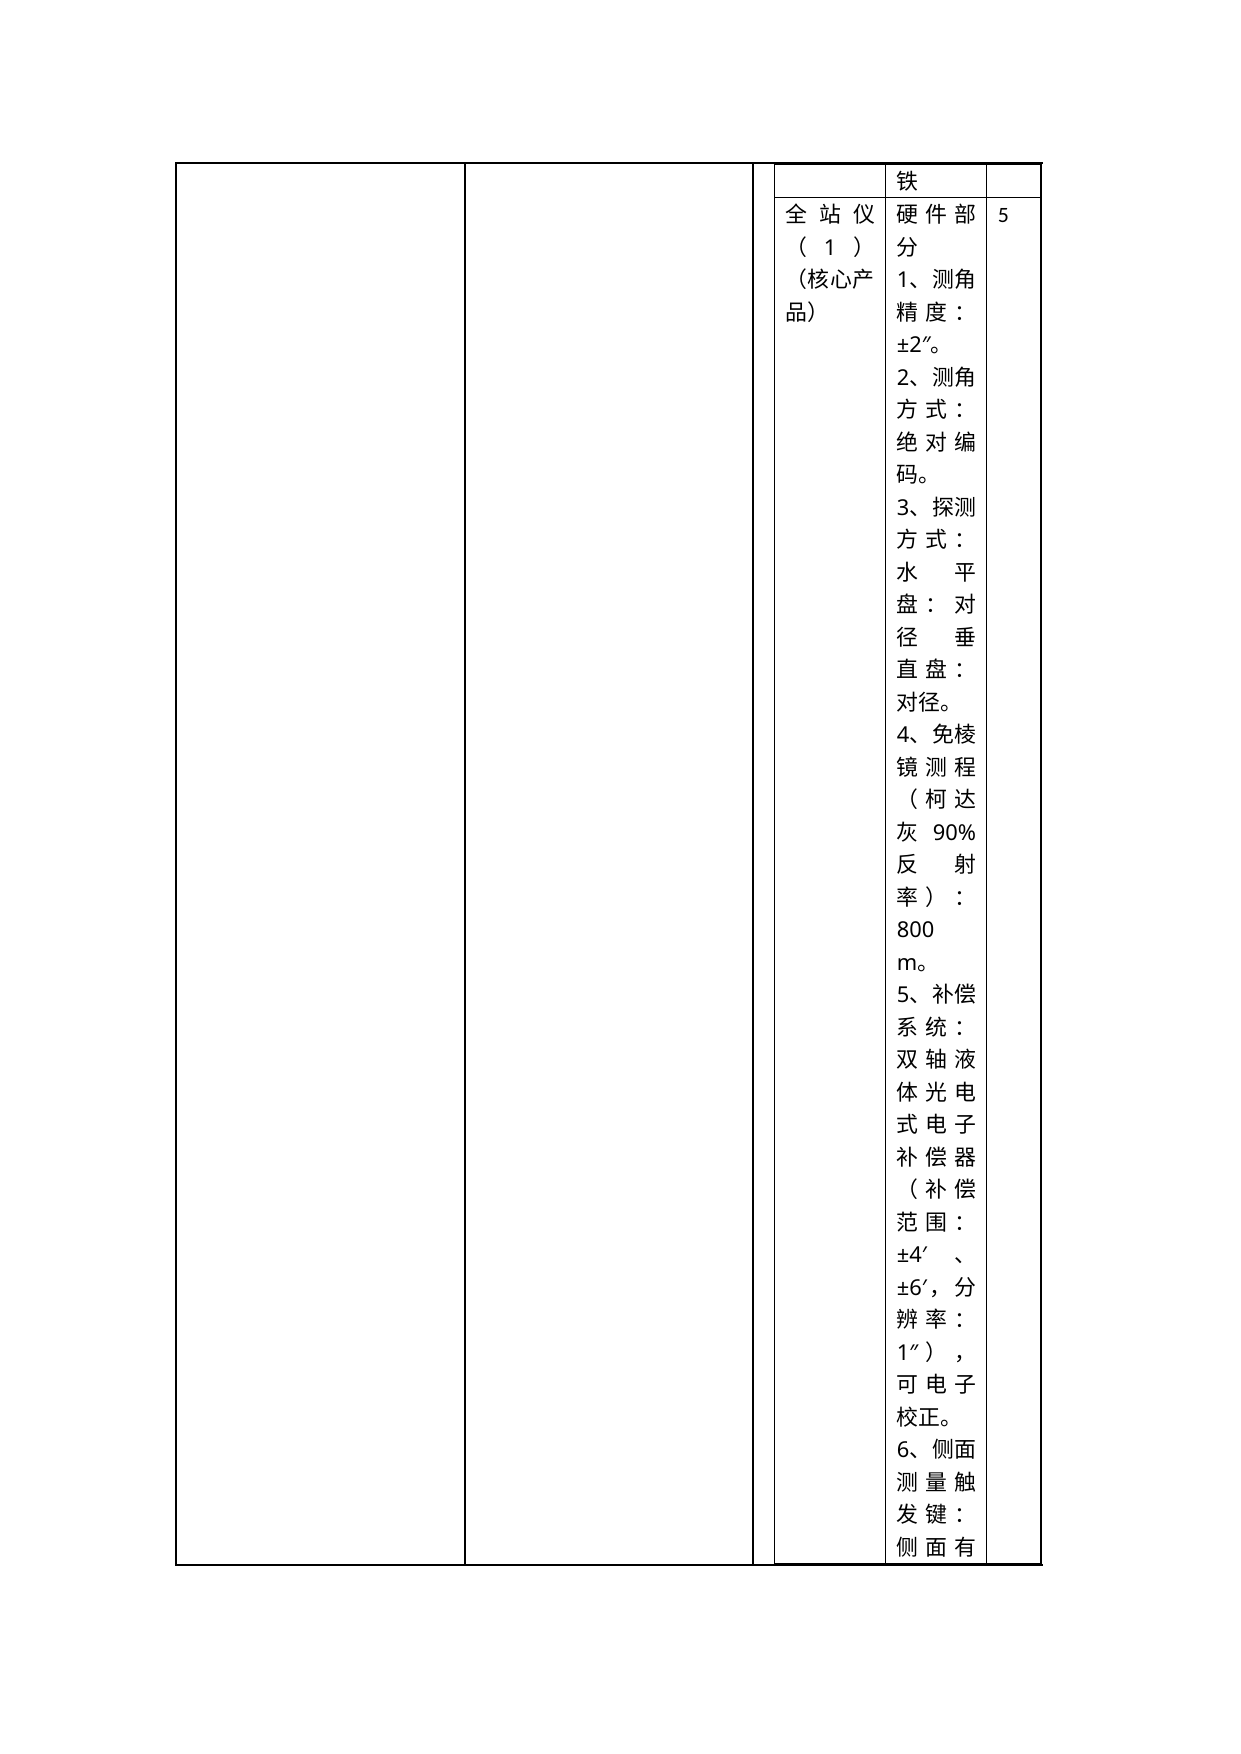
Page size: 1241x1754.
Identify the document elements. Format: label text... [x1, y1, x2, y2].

table_cell [886, 165, 986, 197]
table_cell 2 [466, 164, 752, 1564]
table_cell [987, 198, 1040, 1563]
table_cell [177, 164, 464, 1564]
table_cell [775, 198, 885, 1563]
table_cell [754, 164, 774, 1564]
table_cell [775, 165, 885, 197]
table_cell [886, 198, 986, 1563]
table_cell [987, 165, 1040, 197]
